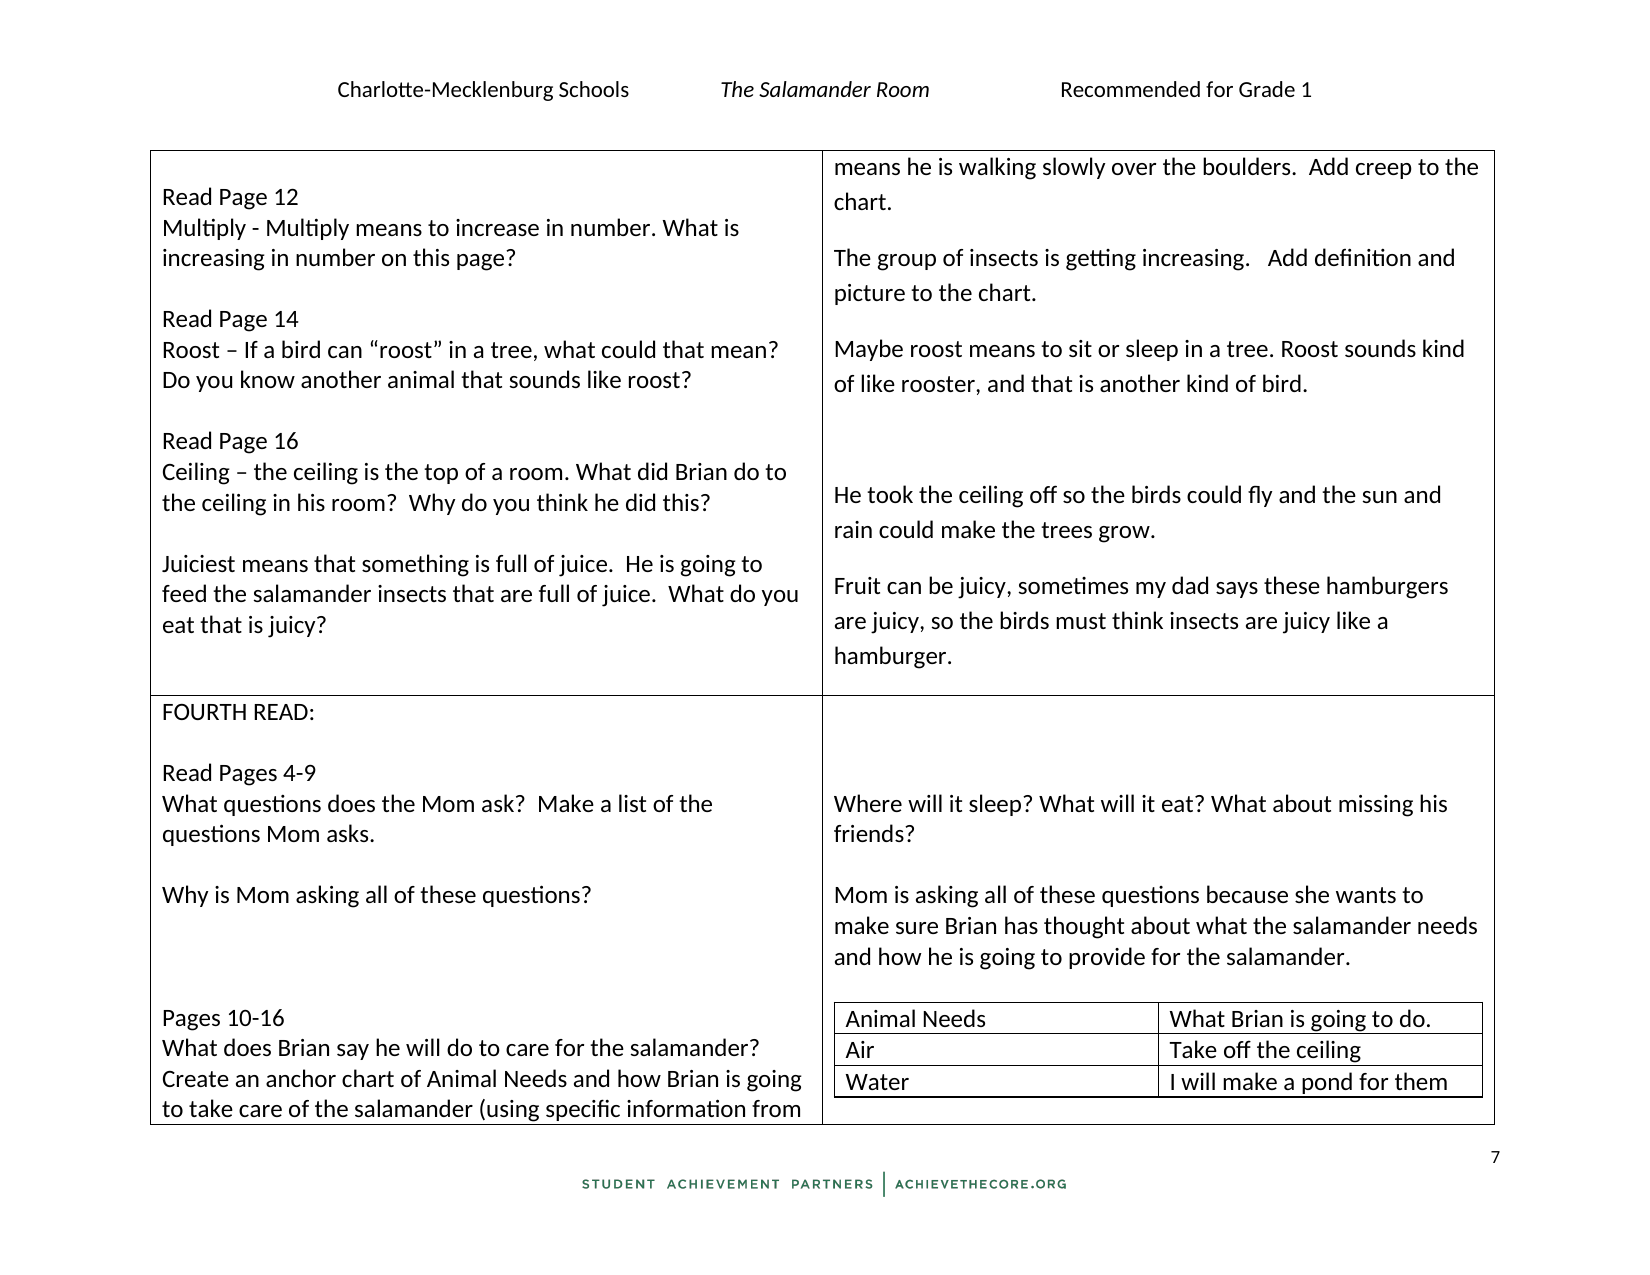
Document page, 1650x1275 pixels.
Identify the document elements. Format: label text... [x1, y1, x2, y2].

picture [571, 1168, 1079, 1200]
